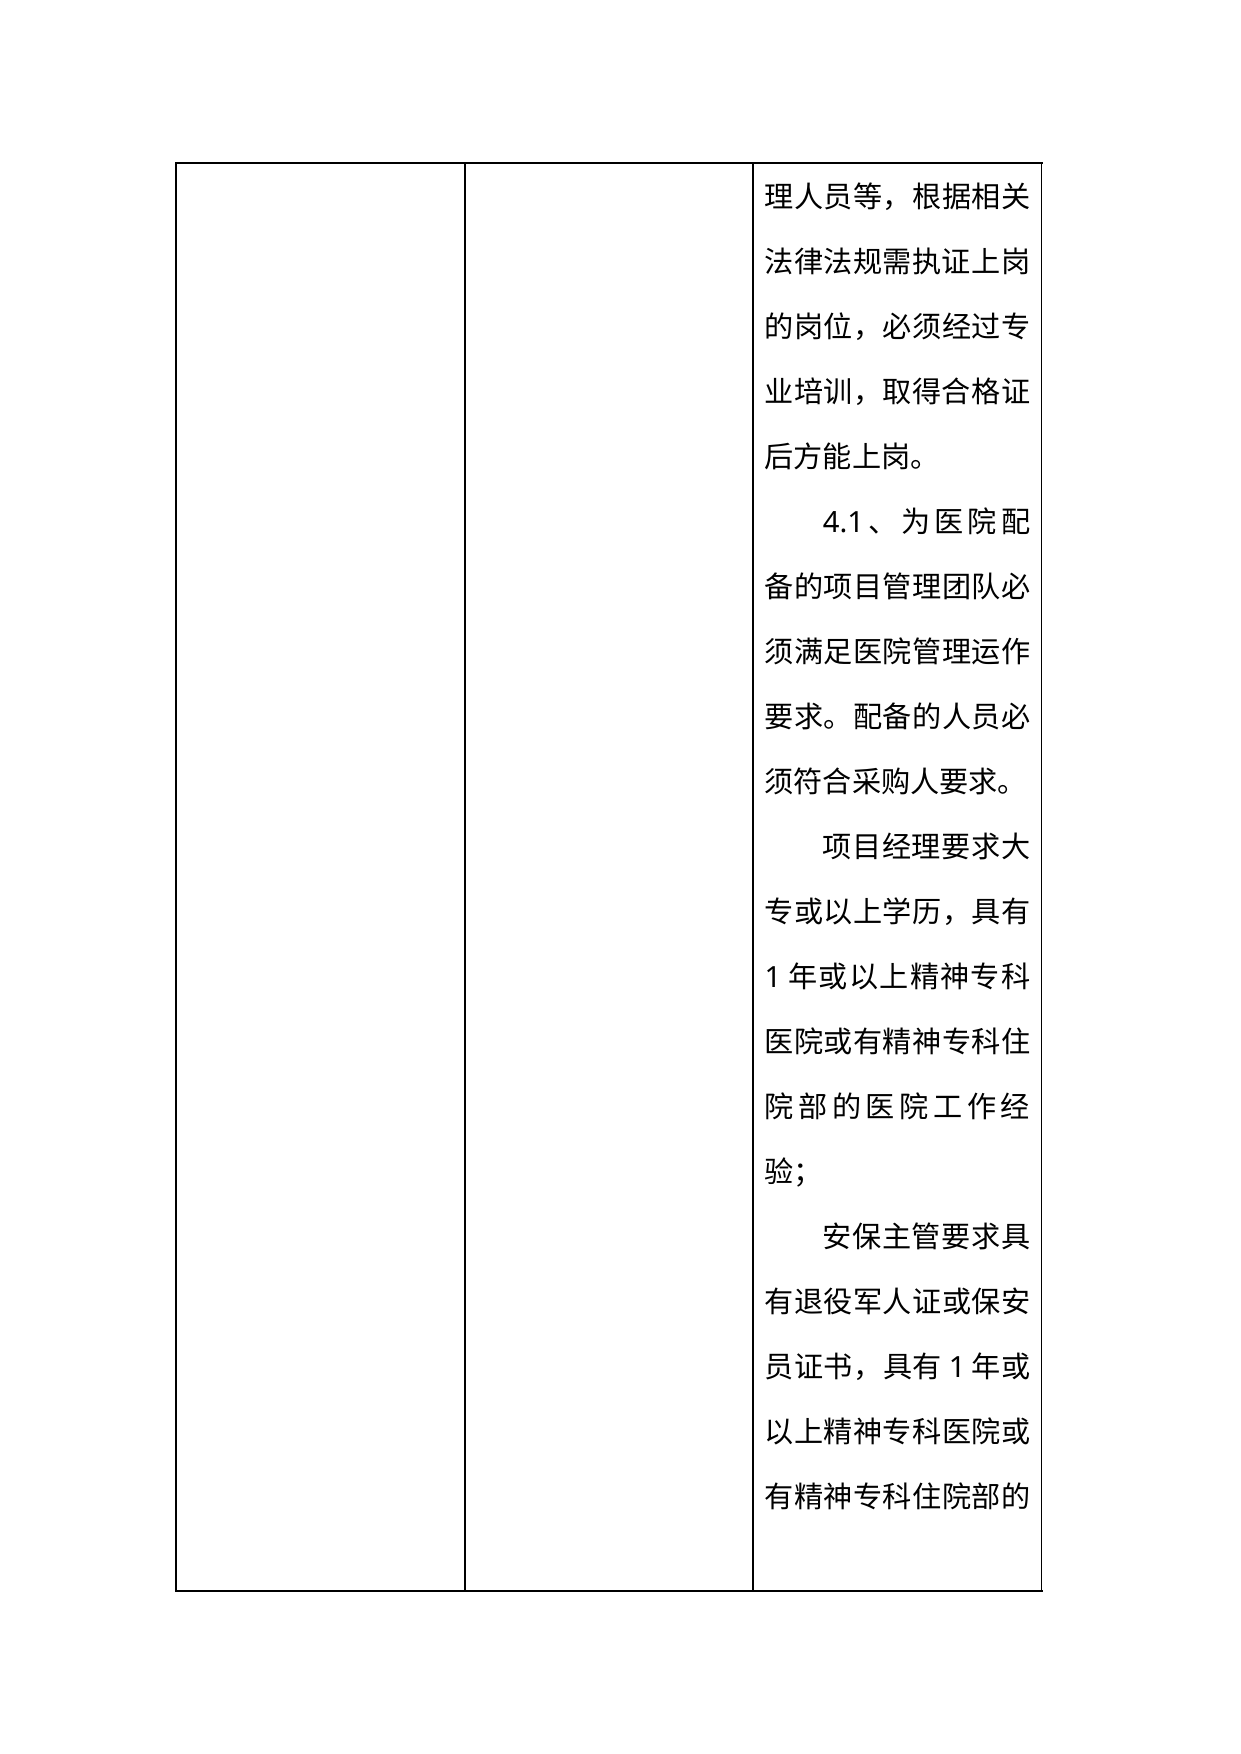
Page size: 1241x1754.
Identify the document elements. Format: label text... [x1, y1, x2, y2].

table_cell [466, 164, 752, 1590]
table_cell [754, 164, 1041, 1590]
table_cell 1 [177, 164, 464, 1590]
